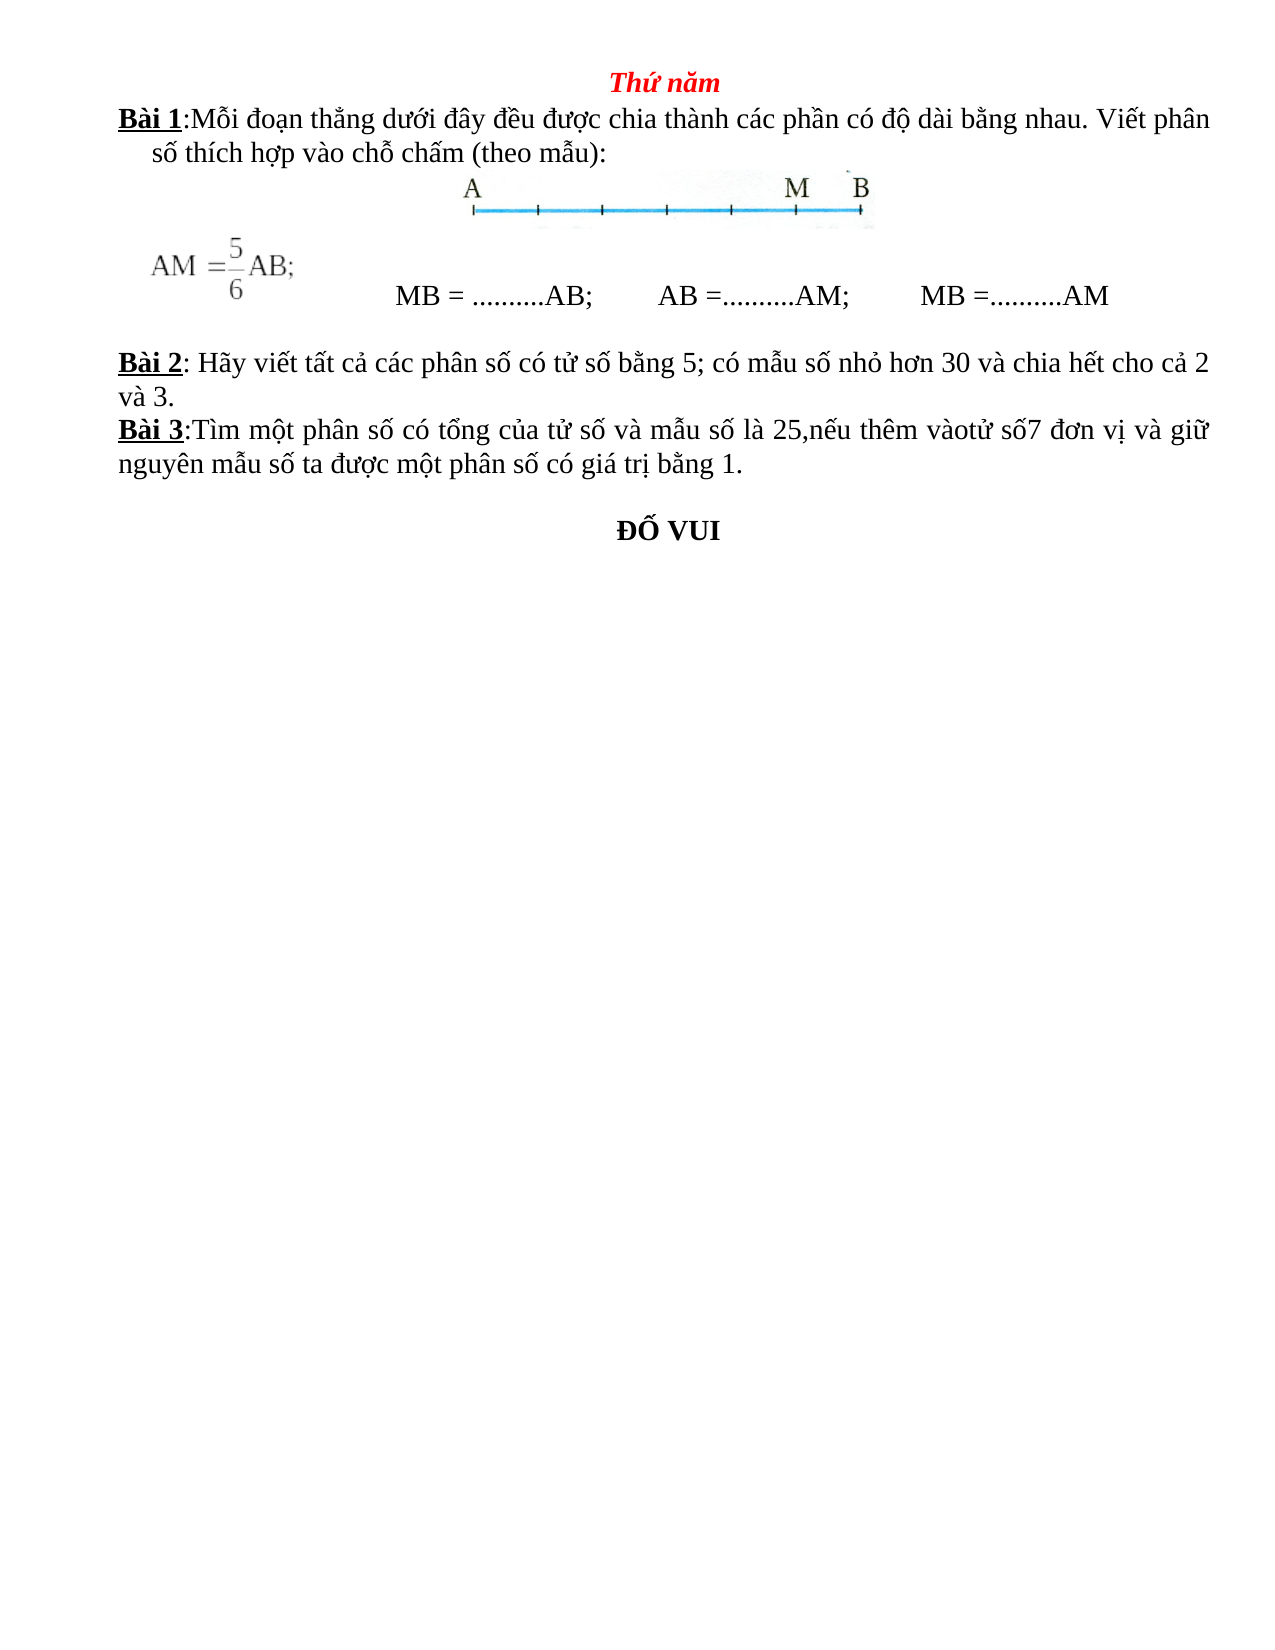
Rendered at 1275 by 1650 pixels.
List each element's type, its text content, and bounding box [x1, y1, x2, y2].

text MB = ..........AB; AB =..........AM; MB =..........AM [118, 230, 1211, 312]
text Bài 1:Mỗi đoạn thẳng dưới đây đều được chia thành các phần có độ dài bằng nhau. Viết phân số thích hợp vào chỗ chấm (theo mẫu): [118, 101, 1211, 168]
text ĐỐ VUI [118, 513, 1211, 546]
picture [453, 170, 876, 229]
text Thứ năm [118, 66, 1211, 99]
text Bài 2: Hãy viết tất cả các phân số có tử số bằng 5; có mẫu số nhỏ hơn 30 và chia hết cho cả 2 và 3. [118, 345, 1211, 412]
text Bài 3:Tìm một phân số có tổng của tử số và mẫu số là 25,nếu thêm vàotử số7 đơn vị và giữ nguyên mẫu số ta được một phân số có giá trị bằng 1. [118, 412, 1211, 479]
